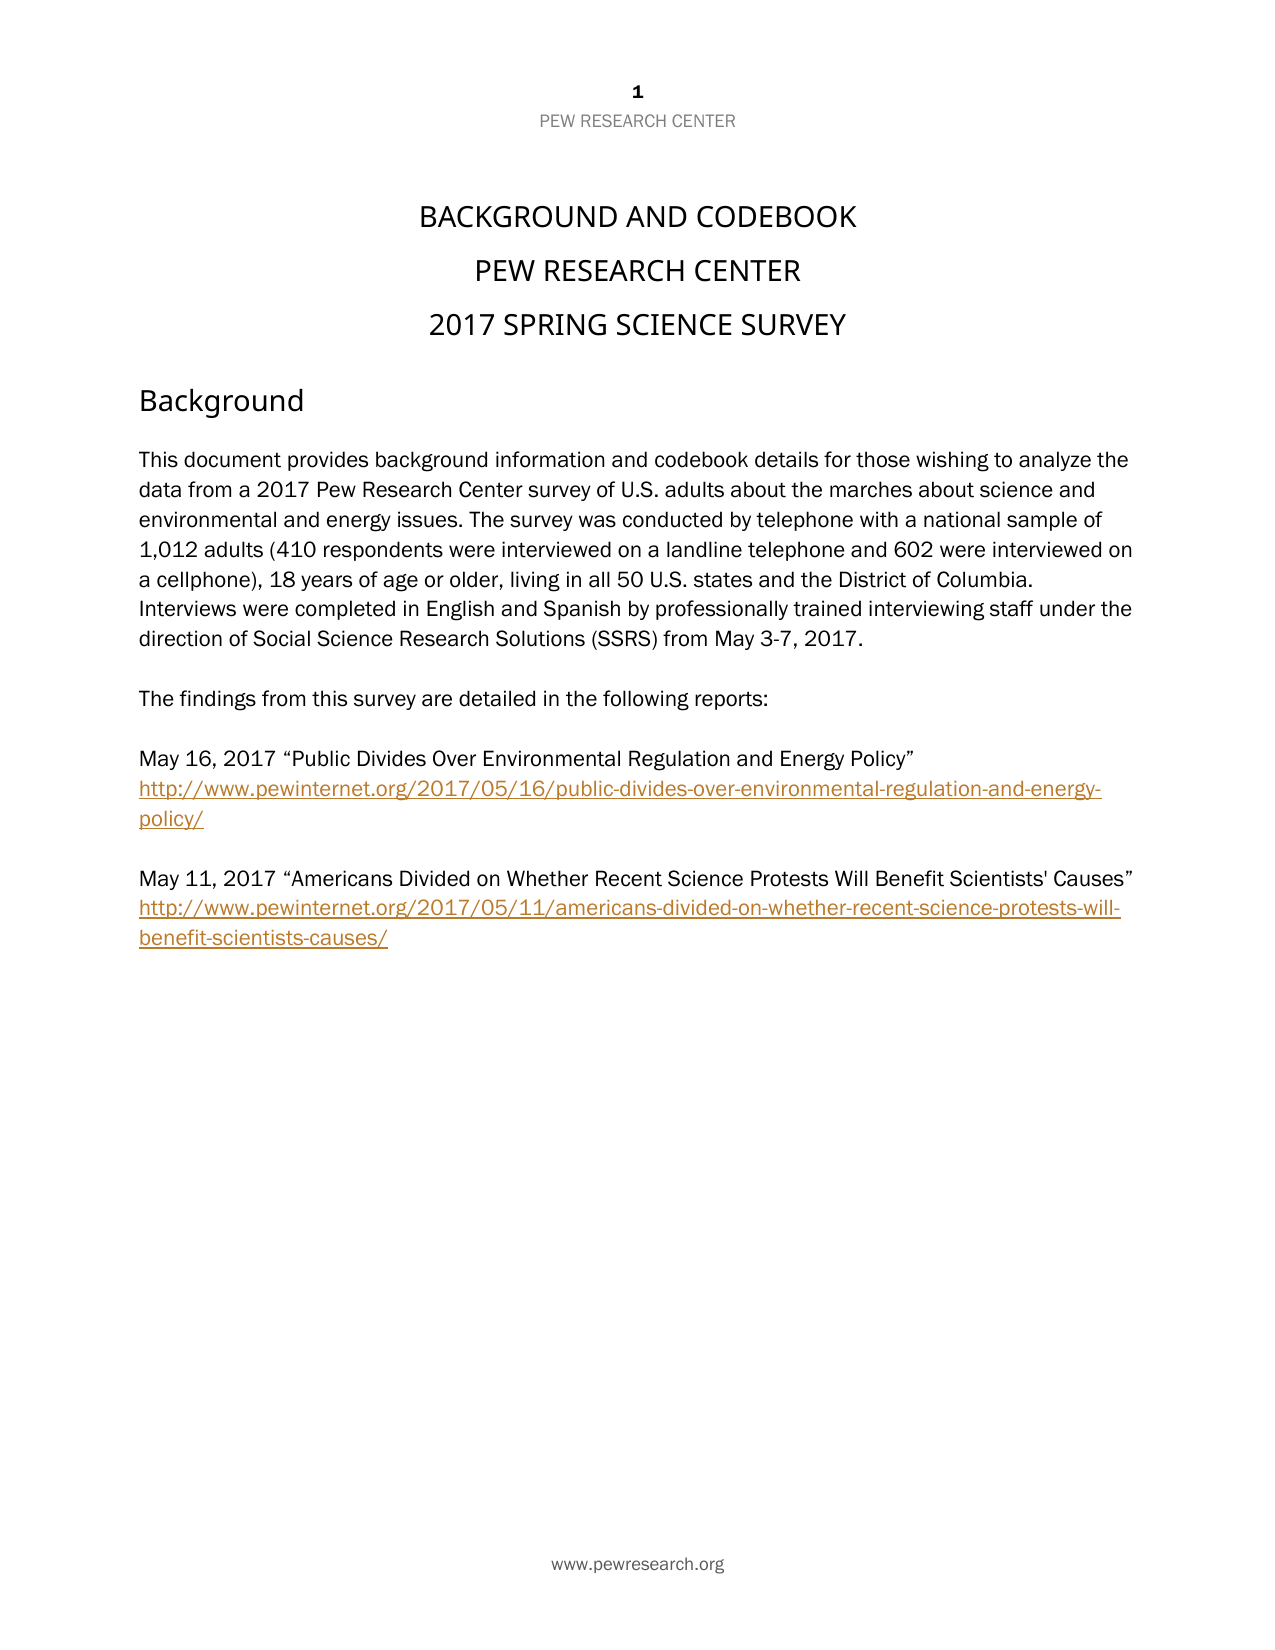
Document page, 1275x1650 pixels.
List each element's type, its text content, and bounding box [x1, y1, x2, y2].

subtitle PEW RESEARCH CENTER [139, 242, 1136, 292]
subtitle BACKGROUND AND CODEBOOK [139, 187, 1136, 237]
subtitle Background [139, 380, 1136, 419]
text May 16, 2017 “Public Divides Over Environmental Regulation and Energy Policy” [139, 745, 1136, 771]
text May 11, 2017 “Americans Divided on Whether Recent Science Protests Will Benefit Scientists' Causes” [139, 865, 1136, 891]
subtitle 2017 SPRING SCIENCE SURVEY [139, 296, 1136, 346]
text This document provides background information and codebook details for those wishing to analyze the data from a 2017 Pew Research Center survey of U.S. adults about the marches about science and environmental and energy issues. The survey was conducted by telephone with a national sample of 1,012 adults (410 respondents were interviewed on a landline telephone and 602 were interviewed on a cellphone), 18 years of age or older, living in all 50 U.S. states and the District of Columbia. Interviews were completed in English and Spanish by professionally trained interviewing staff under the direction of Social Science Research Solutions (SSRS) from May 3-7, 2017. [139, 446, 1136, 652]
text http://www.pewinternet.org/2017/05/11/americans-divided-on-whether-recent-science-protests-will-benefit-scientists-causes/ [139, 895, 1136, 951]
text The findings from this survey are detailed in the following reports: [139, 686, 1136, 712]
text http://www.pewinternet.org/2017/05/16/public-divides-over-environmental-regulation-and-energy-policy/ [139, 775, 1136, 831]
